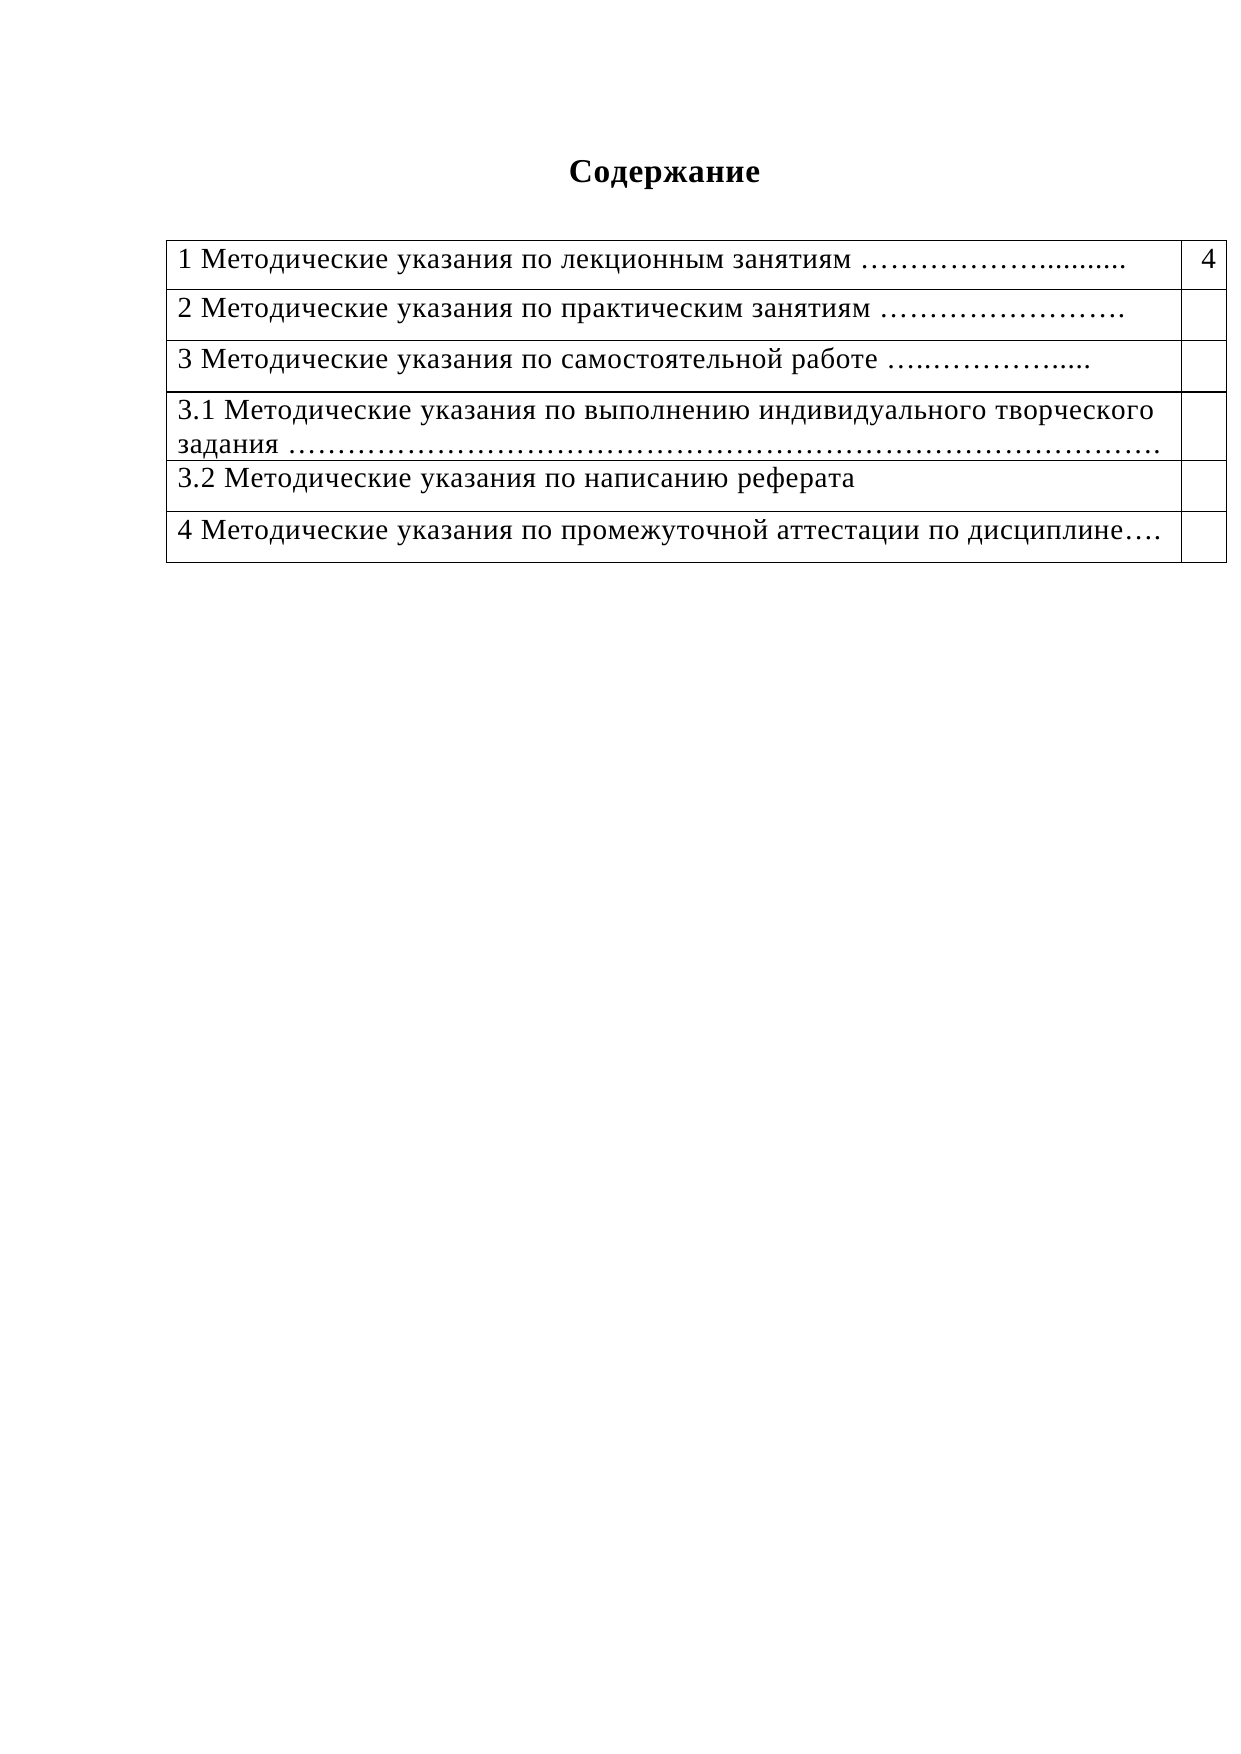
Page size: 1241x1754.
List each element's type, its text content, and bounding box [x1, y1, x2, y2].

table_header 1 Методические указания по лекционным занятиям ………………........... [167, 241, 1181, 289]
table_cell [1182, 461, 1226, 511]
table_cell [1182, 341, 1226, 391]
text Содержание [177, 152, 1152, 190]
table_cell 2 Методические указания по практическим занятиям ……………………. [167, 290, 1181, 340]
table_cell [1182, 512, 1226, 562]
table_cell [1182, 393, 1226, 459]
table_cell 3.1 Методические указания по выполнению индивидуального творческого задания ……………………………………………………………………………. [167, 393, 1181, 459]
table_cell 3 Методические указания по самостоятельной работе …..…………..... [167, 341, 1181, 391]
table_cell 4 Методические указания по промежуточной аттестации по дисциплине…. [167, 512, 1181, 562]
table_cell [1182, 290, 1226, 340]
table_cell 3.2 Методические указания по написанию реферата [167, 461, 1181, 511]
table_header 4 [1182, 241, 1226, 289]
